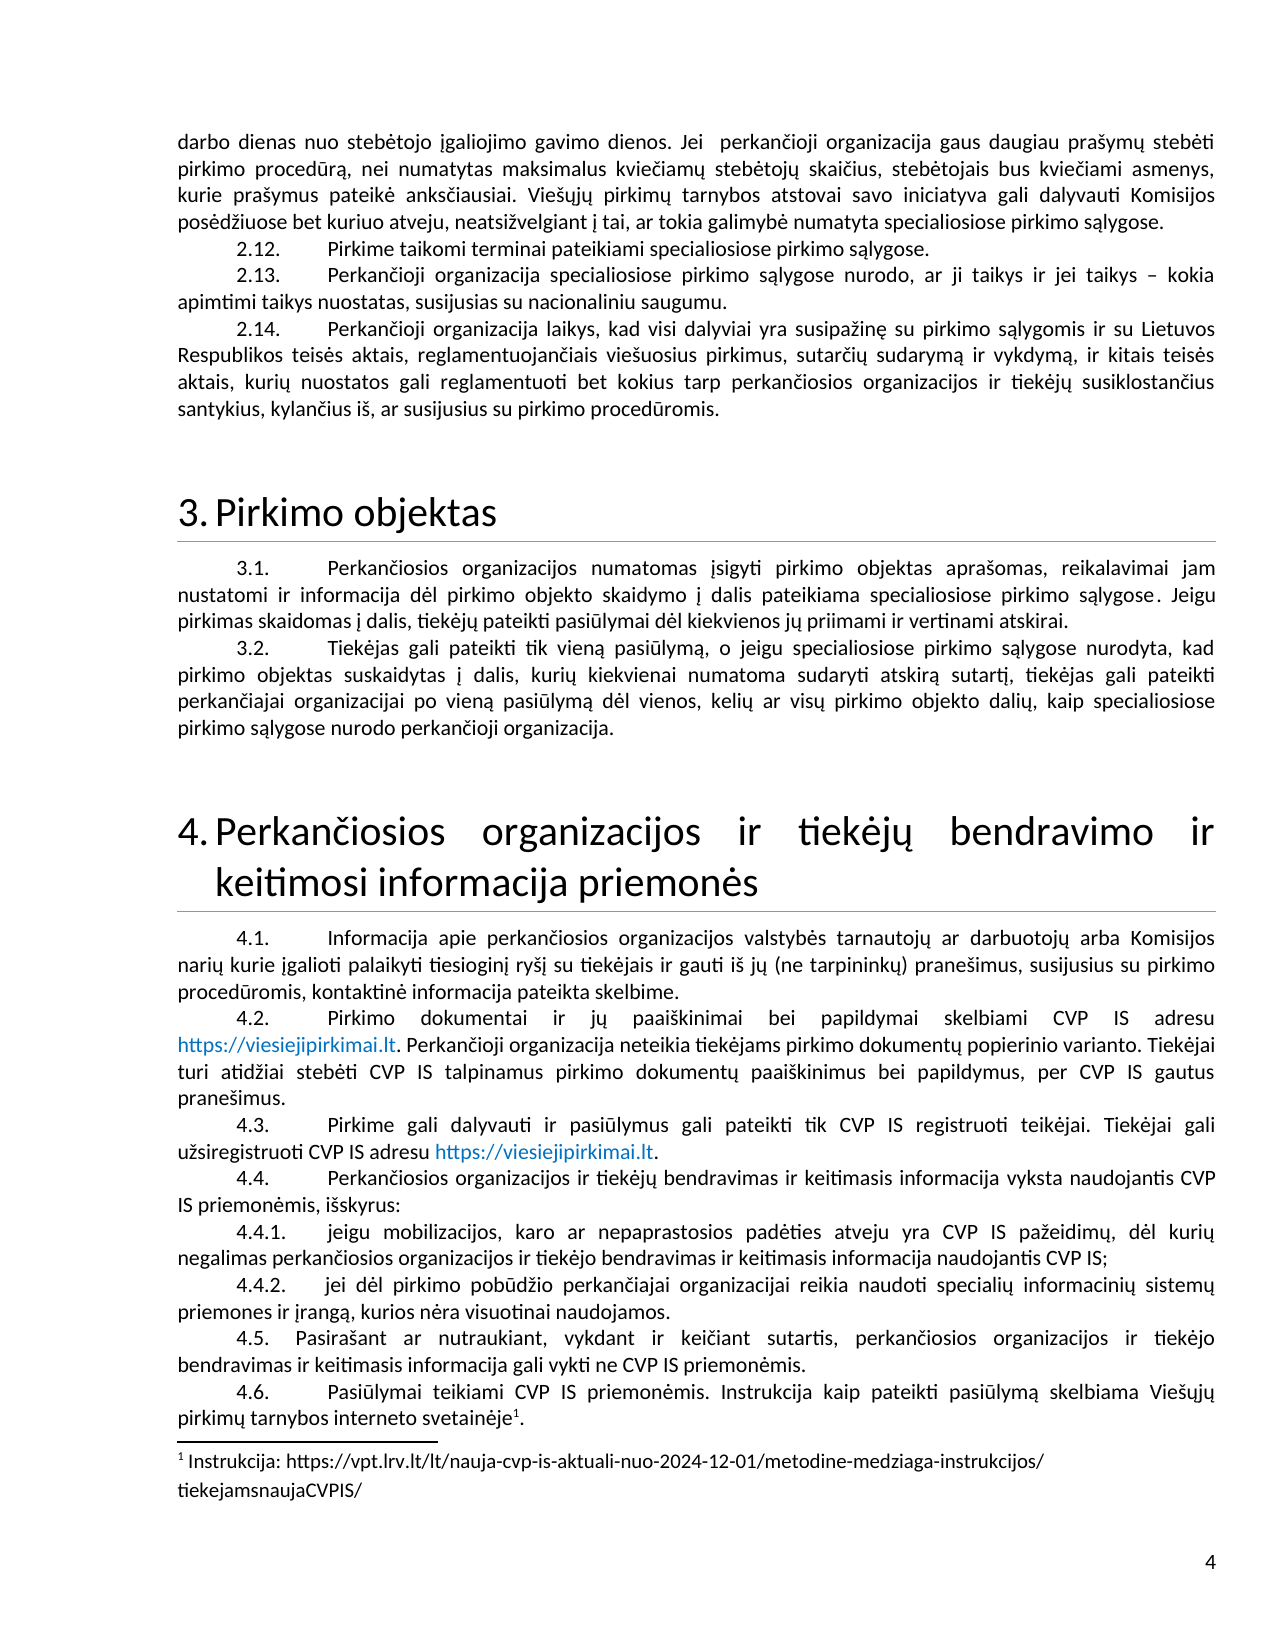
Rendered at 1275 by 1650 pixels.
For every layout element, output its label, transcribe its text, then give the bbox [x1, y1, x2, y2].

list Pasirašant ar nutraukiant, vykdant ir keičiant sutartis, perkančiosios organizacijos ir tiekėjo bendravimas ir keitimasis informacija gali vykti ne CVP IS priemonėmis. [177, 1324, 1216, 1378]
list Pirkimo dokumentai ir jų paaiškinimai bei papildymai skelbiami CVP IS adresu https://viesiejipirkimai.lt. Perkančioji organizacija neteikia tiekėjams pirkimo dokumentų popierinio varianto. Tiekėjai turi atidžiai stebėti CVP IS talpinamus pirkimo dokumentų paaiškinimus bei papildymus, per CVP IS gautus pranešimus. [177, 1004, 1216, 1111]
subtitle Perkančiosios organizacijos ir tiekėjų bendravimo ir keitimosi informacija priemonės [177, 805, 1216, 911]
subtitle Pirkimo objektas [177, 486, 1216, 541]
list Perkančioji organizacija laikys, kad visi dalyviai yra susipažinę su pirkimo sąlygomis ir su Lietuvos Respublikos teisės aktais, reglamentuojančiais viešuosius pirkimus, sutarčių sudarymą ir vykdymą, ir kitais teisės aktais, kurių nuostatos gali reglamentuoti bet kokius tarp perkančiosios organizacijos ir tiekėjų susiklostančius santykius, kylančius iš, ar susijusius su pirkimo procedūromis. [177, 315, 1216, 422]
list Pirkime taikomi terminai pateikiami specialiosiose pirkimo sąlygose. [177, 235, 1216, 262]
list Perkančioji organizacija specialiosiose pirkimo sąlygose nurodo, ar ji taikys ir jei taikys – kokia apimtimi taikys nuostatas, susijusias su nacionaliniu saugumu. [177, 262, 1216, 315]
list Tiekėjas gali pateikti tik vieną pasiūlymą, o jeigu specialiosiose pirkimo sąlygose nurodyta, kad pirkimo objektas suskaidytas į dalis, kurių kiekvienai numatoma sudaryti atskirą sutartį, tiekėjas gali pateikti perkančiajai organizacijai po vieną pasiūlymą dėl vienos, kelių ar visų pirkimo objekto dalių, kaip specialiosiose pirkimo sąlygose nurodo perkančioji organizacija. [177, 634, 1216, 741]
list Perkančiosios organizacijos numatomas įsigyti pirkimo objektas aprašomas, reikalavimai jam nustatomi ir informacija dėl pirkimo objekto skaidymo į dalis pateikiama specialiosiose pirkimo sąlygose. Jeigu pirkimas skaidomas į dalis, tiekėjų pateikti pasiūlymai dėl kiekvienos jų priimami ir vertinami atskirai. [177, 554, 1216, 634]
list Perkančiosios organizacijos ir tiekėjų bendravimas ir keitimasis informacija vyksta naudojantis CVP IS priemonėmis, išskyrus: [177, 1164, 1216, 1218]
list Pirkime gali dalyvauti ir pasiūlymus gali pateikti tik CVP IS registruoti teikėjai. Tiekėjai gali užsiregistruoti CVP IS adresu https://viesiejipirkimai.lt. [177, 1111, 1216, 1164]
list Pasiūlymai teikiami CVP IS priemonėmis. Instrukcija kaip pateikti pasiūlymą skelbiama Viešųjų pirkimų tarnybos interneto svetainėje. [177, 1378, 1216, 1431]
list jeigu mobilizacijos, karo ar nepaprastosios padėties atveju yra CVP IS pažeidimų, dėl kurių negalimas perkančiosios organizacijos ir tiekėjo bendravimas ir keitimasis informacija naudojantis CVP IS; [177, 1218, 1216, 1271]
list jei dėl pirkimo pobūdžio perkančiajai organizacijai reikia naudoti specialių informacinių sistemų priemones ir įrangą, kurios nėra visuotinai naudojamos. [177, 1271, 1216, 1324]
list Informacija apie perkančiosios organizacijos valstybės tarnautojų ar darbuotojų arba Komisijos narių kurie įgalioti palaikyti tiesioginį ryšį su tiekėjais ir gauti iš jų (ne tarpininkų) pranešimus, susijusius su pirkimo procedūromis, kontaktinė informacija pateikta skelbime. [177, 924, 1216, 1004]
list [177, 128, 1216, 235]
